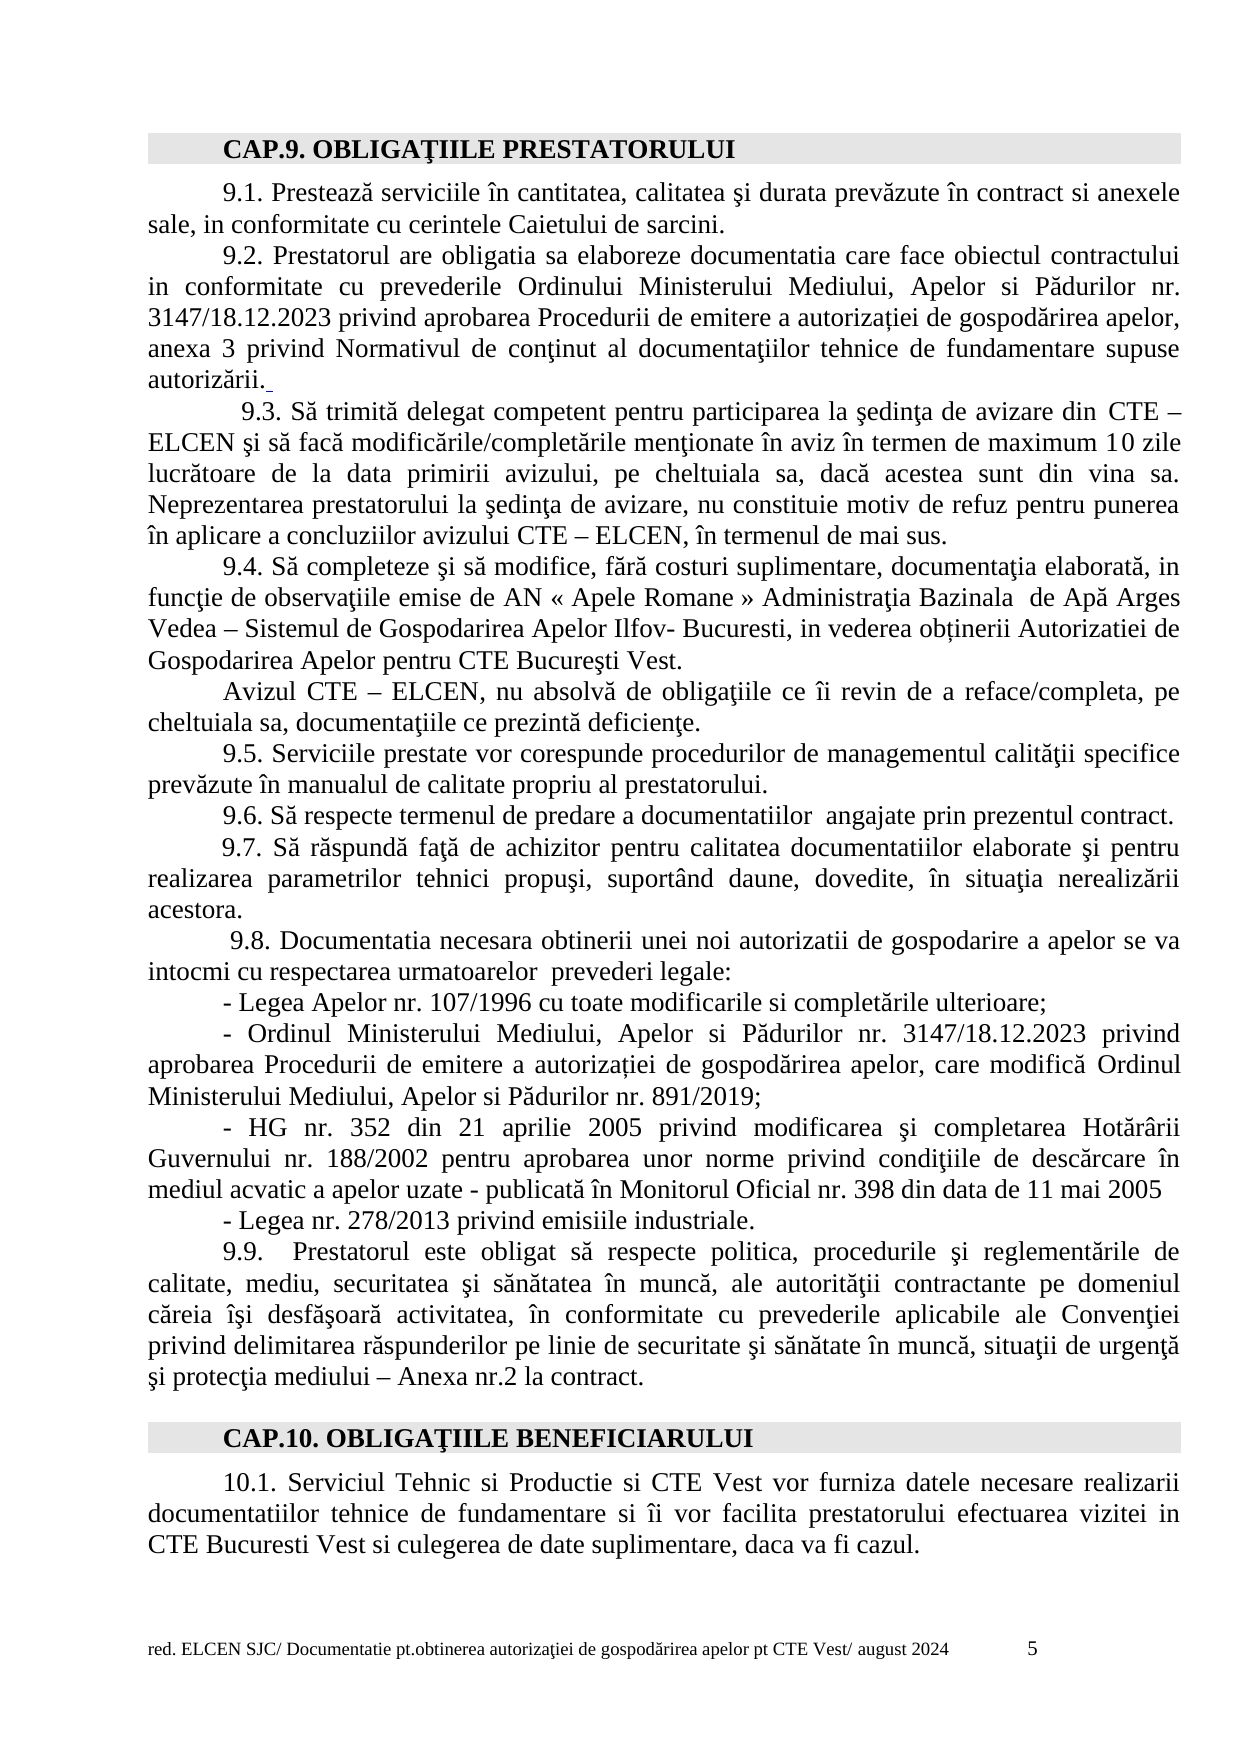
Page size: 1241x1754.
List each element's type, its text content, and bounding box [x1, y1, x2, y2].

text 10.1. Serviciul Tehnic si Productie si CTE Vest vor furniza datele necesare realizarii documentatiilor tehnice de fundamentare si îi vor facilita prestatorului efectuarea vizitei in CTE Bucuresti Vest si culegerea de date suplimentare, daca va fi cazul. [148, 1466, 1181, 1559]
text Avizul CTE – ELCEN, nu absolvă de obligaţiile ce îi revin de a reface/completa, pe cheltuiala sa, documentaţiile ce prezintă deficienţe. [148, 675, 1181, 737]
text 9.7. Să răspundă faţă de achizitor pentru calitatea documentatiilor elaborate şi pentru realizarea parametrilor tehnici propuşi, suportând daune, dovedite, în situaţia nerealizării acestora. [148, 831, 1181, 924]
text 9.2. Prestatorul are obligatia sa elaboreze documentatia care face obiectul contractului in conformitate cu prevederile Ordinului Ministerului Mediului, Apelor si Pădurilor nr. 3147/18.12.2023 privind aprobarea Procedurii de emitere a autorizației de gospodărirea apelor, anexa 3 privind Normativul de conţinut al documentaţiilor tehnice de fundamentare supuse autorizării. [148, 239, 1181, 394]
subtitle CAP.10. OBLIGAŢIILE BENEFICIARULUI [148, 1422, 1181, 1453]
text 9.1. Prestează serviciile în cantitatea, calitatea şi durata prevăzute în contract si anexele sale, in conformitate cu cerintele Caietului de sarcini. [148, 177, 1181, 239]
text - Legea Apelor nr. 107/1996 cu toate modificarile si completările ulterioare; [148, 986, 1181, 1017]
text 9.3. Să trimită delegat competent pentru participarea la şedinţa de avizare din CTE – ELCEN şi să facă modificările/completările menţionate în aviz în termen de maximum 10 zile lucrătoare de la data primirii avizului, pe cheltuiala sa, dacă acestea sunt din vina sa. Neprezentarea prestatorului la şedinţa de avizare, nu constituie motiv de refuz pentru punerea în aplicare a concluziilor avizului CTE – ELCEN, în termenul de mai sus. [148, 394, 1181, 550]
text 9.5. Serviciile prestate vor corespunde procedurilor de managementul calităţii specifice prevăzute în manualul de calitate propriu al prestatorului. [148, 737, 1181, 799]
text 9.4. Să completeze şi să modifice, fără costuri suplimentare, documentaţia elaborată, in funcţie de observaţiile emise de AN « Apele Romane » Administraţia Bazinala de Apă Arges Vedea – Sistemul de Gospodarirea Apelor Ilfov- Bucuresti, in vederea obținerii Autorizatiei de Gospodarirea Apelor pentru CTE Bucureşti Vest. [148, 550, 1181, 675]
text - Ordinul Ministerului Mediului, Apelor si Pădurilor nr. 3147/18.12.2023 privind aprobarea Procedurii de emitere a autorizației de gospodărirea apelor, care modifică Ordinul Ministerului Mediului, Apelor si Pădurilor nr. 891/2019; [148, 1017, 1181, 1111]
text - Legea nr. 278/2013 privind emisiile industriale. [148, 1204, 1181, 1236]
text - HG nr. 352 din 21 aprilie 2005 privind modificarea şi completarea Hotărârii Guvernului nr. 188/2002 pentru aprobarea unor norme privind condiţiile de descărcare în mediul acvatic a apelor uzate - publicată în Monitorul Oficial nr. 398 din data de 11 mai 2005 [148, 1111, 1181, 1204]
text 9.9. Prestatorul este obligat să respecte politica, procedurile şi reglementările de calitate, mediu, securitatea şi sănătatea în muncă, ale autorităţii contractante pe domeniul căreia îşi desfăşoară activitatea, în conformitate cu prevederile aplicabile ale Convenţiei privind delimitarea răspunderilor pe linie de securitate şi sănătate în muncă, situaţii de urgenţă şi protecţia mediului – Anexa nr.2 la contract. [148, 1236, 1181, 1391]
text 9.6. Să respecte termenul de predare a documentatiilor angajate prin prezentul contract. [148, 799, 1181, 831]
subtitle CAP.9. OBLIGAŢIILE PRESTATORULUI [148, 133, 1181, 164]
text 9.8. Documentatia necesara obtinerii unei noi autorizatii de gospodarire a apelor se va intocmi cu respectarea urmatoarelor prevederi legale: [148, 924, 1181, 986]
